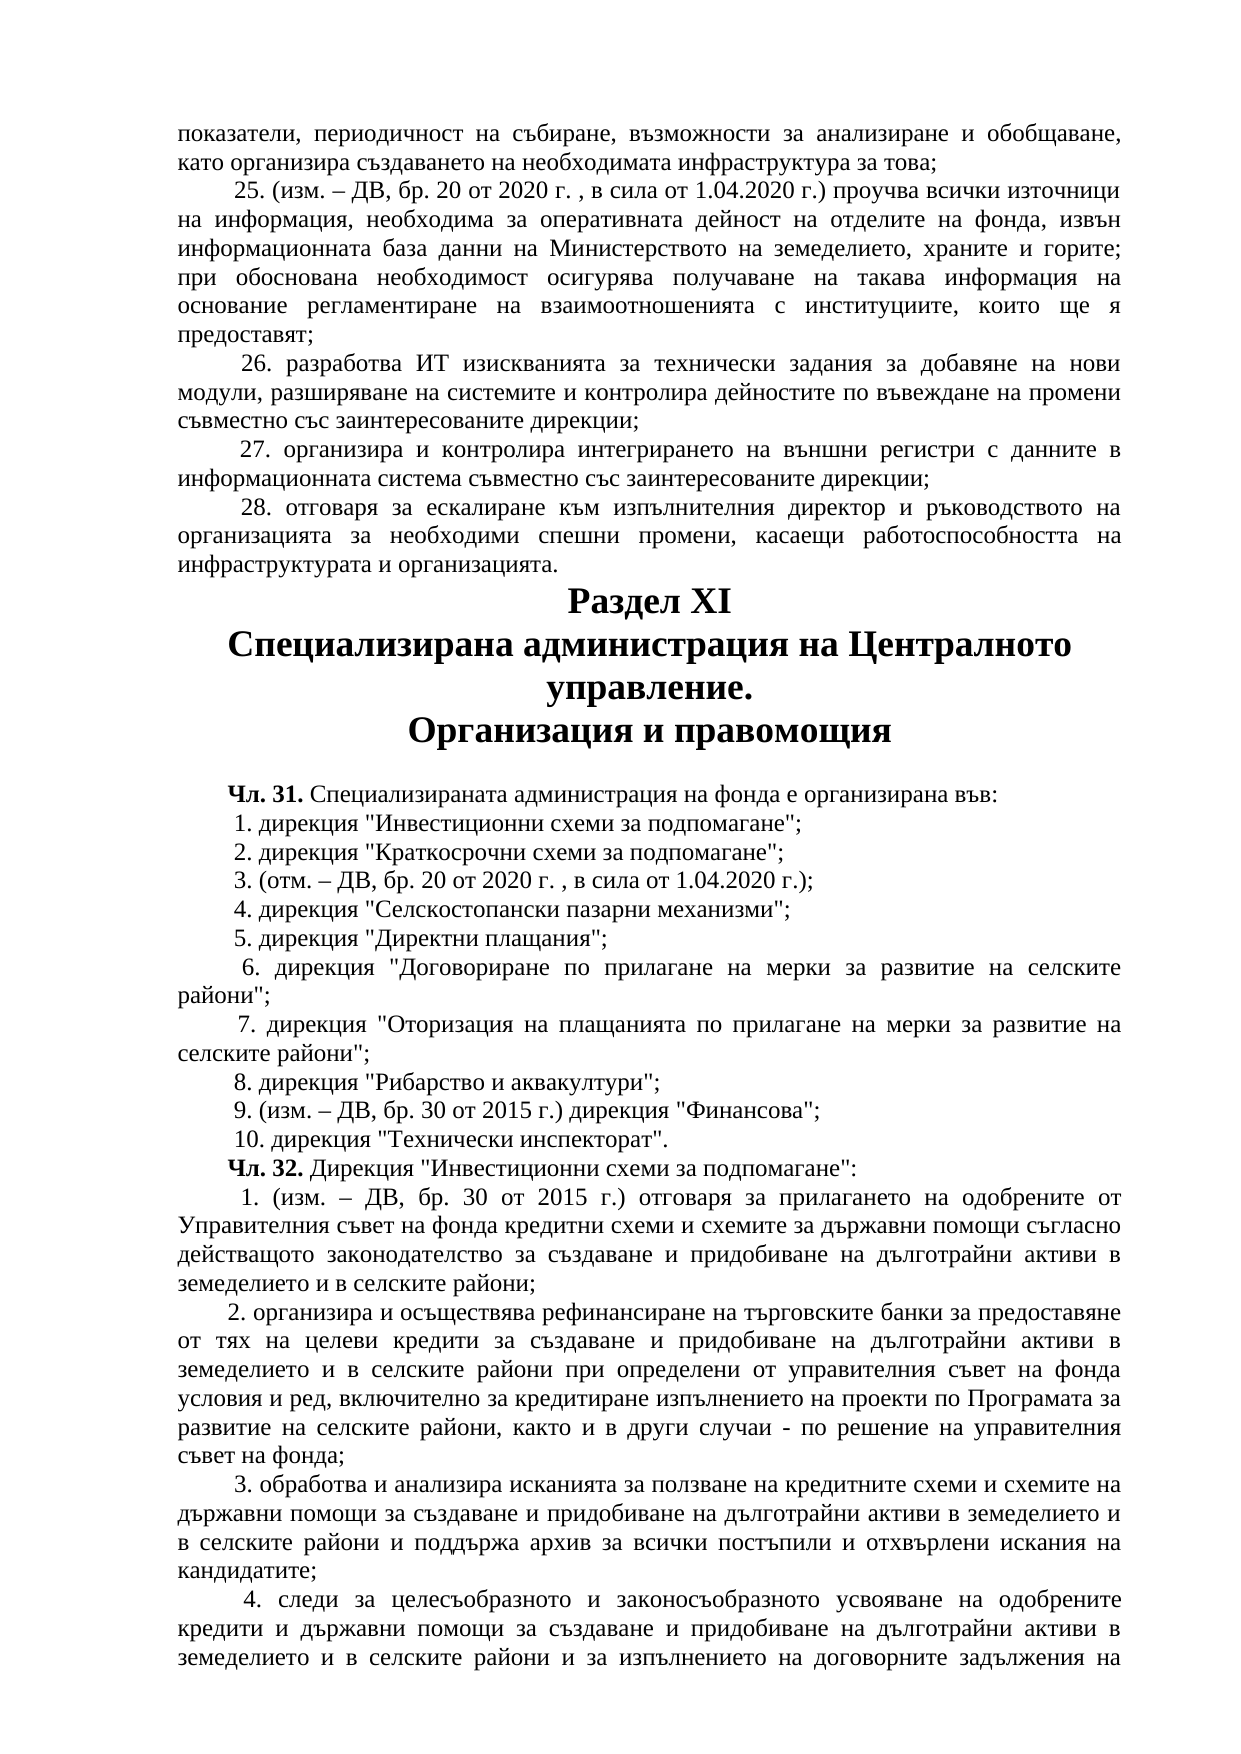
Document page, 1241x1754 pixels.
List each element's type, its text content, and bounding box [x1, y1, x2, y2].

text Организация и правомощия [177, 707, 1122, 751]
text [177, 1584, 1122, 1671]
text 5. дирекция "Директни плащания"; [177, 923, 1122, 952]
text 3. (отм. – ДВ, бр. 20 от 2020 г. , в сила от 1.04.2020 г.); [177, 866, 1122, 894]
text 26. разработва ИТ изискванията за технически задания за добавяне на нови модули, разширяване на системите и контролира дейностите по въвеждане на промени съвместно със заинтересованите дирекции; [177, 348, 1122, 434]
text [177, 118, 1122, 176]
text 4. дирекция "Селскостопански пазарни механизми"; [177, 894, 1122, 923]
text 7. дирекция "Оторизация на плащанията по прилагане на мерки за развитие на селските райони"; [177, 1009, 1122, 1067]
text 2. организира и осъществява рефинансиране на търговските банки за предоставяне от тях на целеви кредити за създаване и придобиване на дълготрайни активи в земеделието и в селските райони при определени от управителния съвет на фонда условия и ред, включително за кредитиране изпълнението на проекти по Програмата за развитие на селските райони, както и в други случаи - по решение на управителния съвет на фонда; [177, 1297, 1122, 1469]
text 25. (изм. – ДВ, бр. 20 от 2020 г. , в сила от 1.04.2020 г.) проучва всички източници на информация, необходима за оперативната дейност на отделите на фонда, извън информационната база данни на Министерството на земеделието, храните и горите; при обоснована необходимост осигурява получаване на такава информация на основание регламентиране на взаимоотношенията с институциите, които ще я предоставят; [177, 176, 1122, 348]
text Чл. 32. Дирекция "Инвестиционни схеми за подпомагане": [177, 1153, 1122, 1182]
text 27. организира и контролира интегрирането на външни регистри с данните в информационната система съвместно със заинтересованите дирекции; [177, 434, 1122, 492]
text Специализирана администрация на Централното управление. [177, 621, 1122, 707]
text 2. дирекция "Краткосрочни схеми за подпомагане"; [177, 837, 1122, 866]
text 28. отговаря за ескалиране към изпълнителния директор и ръководството на организацията за необходими спешни промени, касаещи работоспособността на инфраструктурата и организацията. [177, 492, 1122, 578]
text 6. дирекция "Договориране по прилагане на мерки за развитие на селските райони"; [177, 952, 1122, 1009]
text 10. дирекция "Технически инспекторат". [177, 1124, 1122, 1153]
text 1. дирекция "Инвестиционни схеми за подпомагане"; [177, 808, 1122, 837]
text Раздел XI [177, 578, 1122, 621]
text 8. дирекция "Рибарство и аквакултури"; [177, 1067, 1122, 1096]
text Чл. 31. Специализираната администрация на фонда е организирана във: [177, 779, 1122, 808]
text 3. обработва и анализира исканията за ползване на кредитните схеми и схемите на държавни помощи за създаване и придобиване на дълготрайни активи в земеделието и в селските райони и поддържа архив за всички постъпили и отхвърлени искания на кандидатите; [177, 1469, 1122, 1584]
text 9. (изм. – ДВ, бр. 30 от 2015 г.) дирекция "Финансова"; [177, 1096, 1122, 1124]
text 1. (изм. – ДВ, бр. 30 от 2015 г.) отговаря за прилагането на одобрените от Управителния съвет на фонда кредитни схеми и схемите за държавни помощи съгласно действащото законодателство за създаване и придобиване на дълготрайни активи в земеделието и в селските райони; [177, 1182, 1122, 1297]
